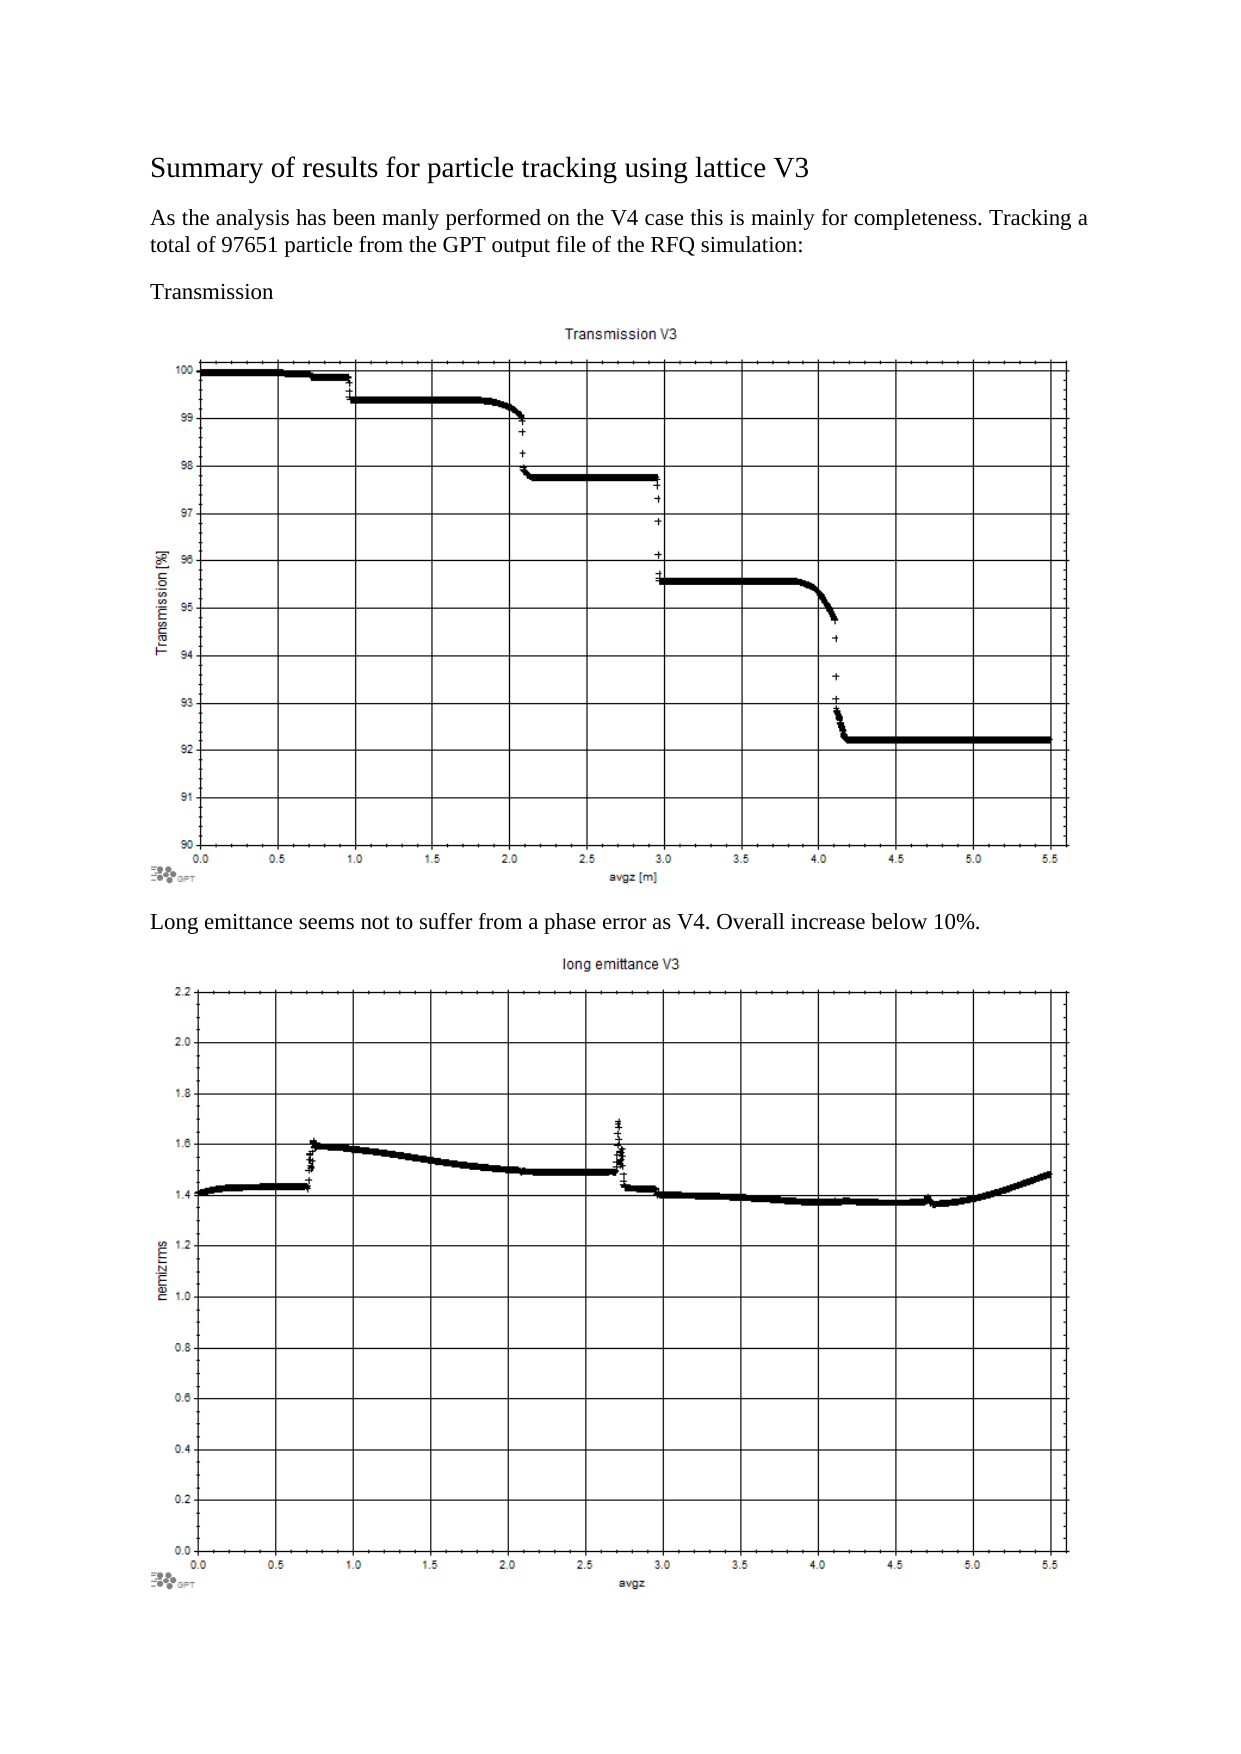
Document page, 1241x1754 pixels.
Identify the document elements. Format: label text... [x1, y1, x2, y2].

picture [150, 955, 1091, 1594]
text Summary of results for particle tracking using lattice V3 [150, 150, 1090, 183]
picture [150, 325, 1091, 888]
text Long emittance seems not to suffer from a phase error as V4. Overall increase below 10%. [150, 908, 1090, 935]
text Transmission [150, 278, 1090, 304]
text As the analysis has been manly performed on the V4 case this is mainly for completeness. Tracking a total of 97651 particle from the GPT output file of the RFQ simulation: [150, 204, 1090, 257]
